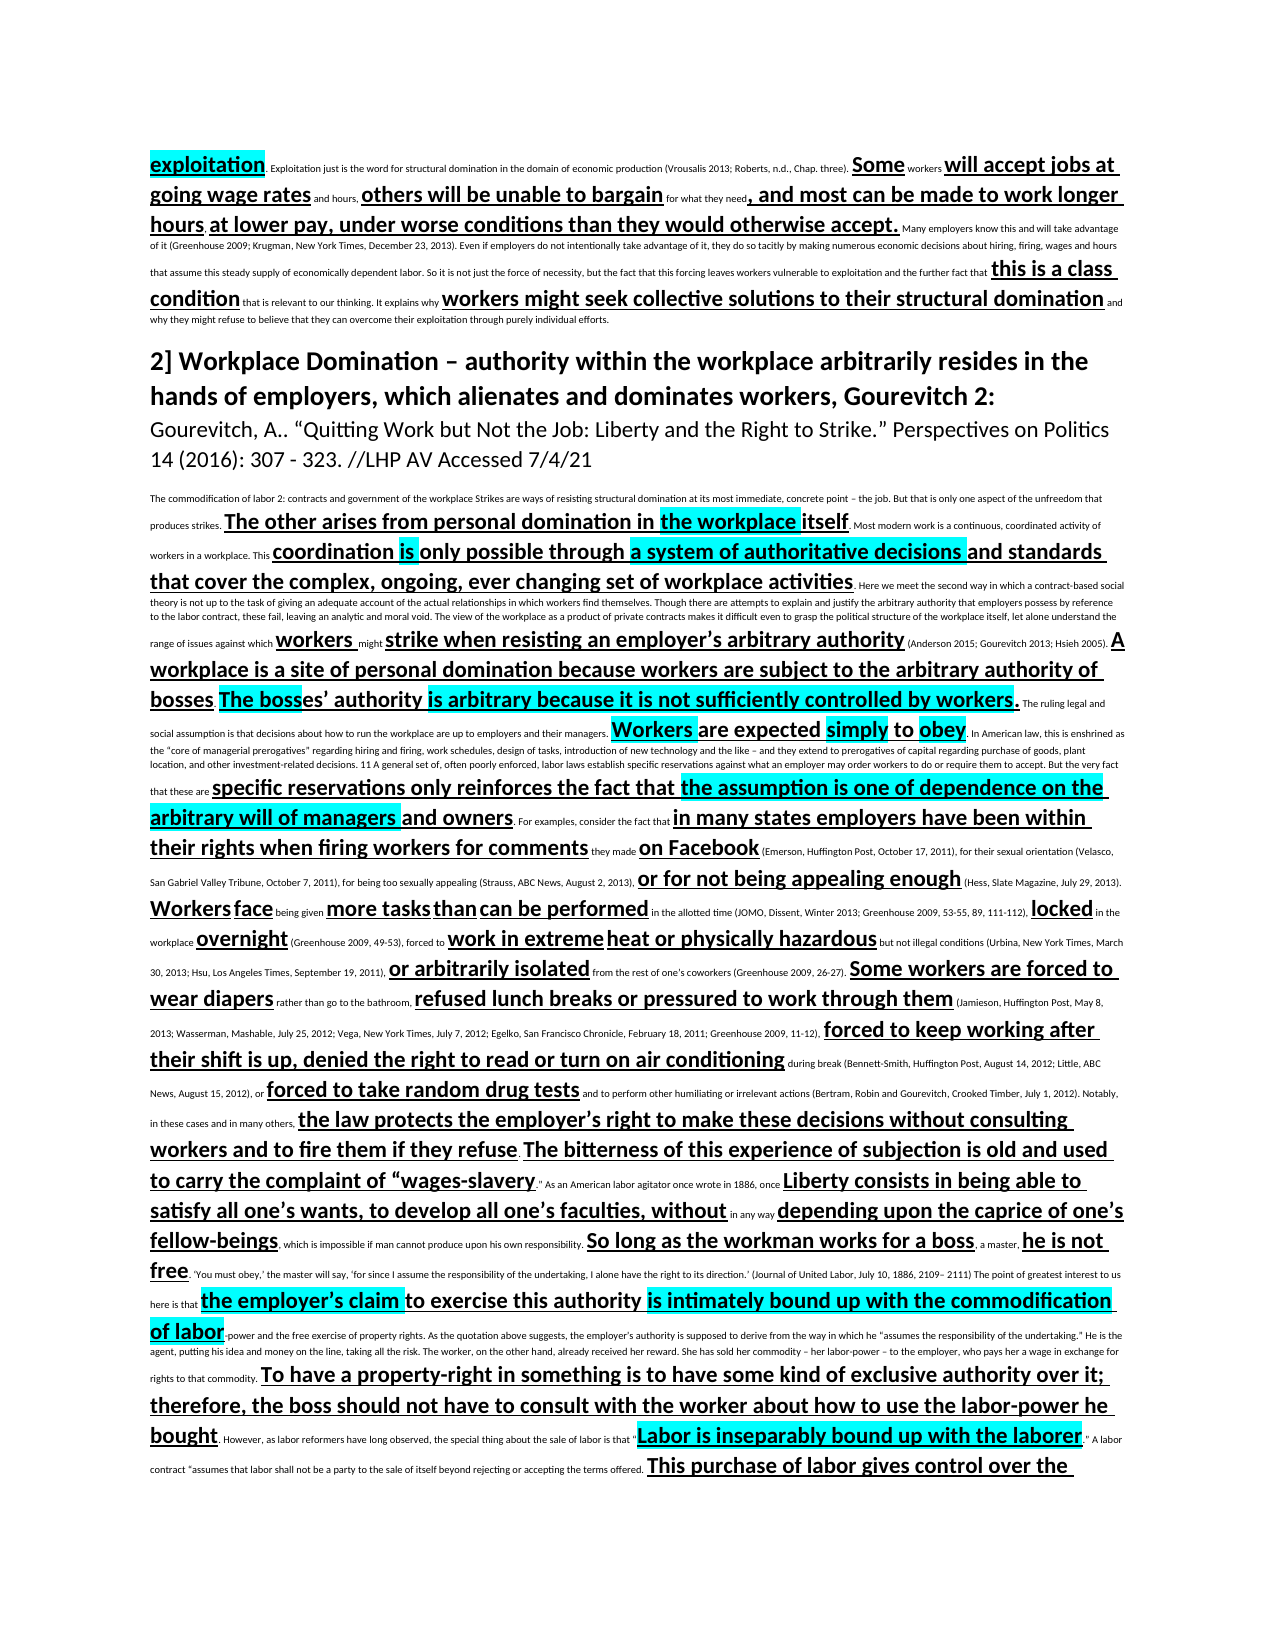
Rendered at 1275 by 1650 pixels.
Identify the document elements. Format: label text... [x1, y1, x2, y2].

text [150, 492, 1125, 1479]
text Gourevitch, A.. “Quitting Work but Not the Job: Liberty and the Right to Strike.” Perspectives on Politics 14 (2016): 307 - 323. //LHP AV Accessed 7/4/21 [150, 415, 1125, 473]
subtitle 2] Workplace Domination – authority within the workplace arbitrarily resides in the hands of employers, which alienates and dominates workers, Gourevitch 2: [150, 344, 1125, 412]
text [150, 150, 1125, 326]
